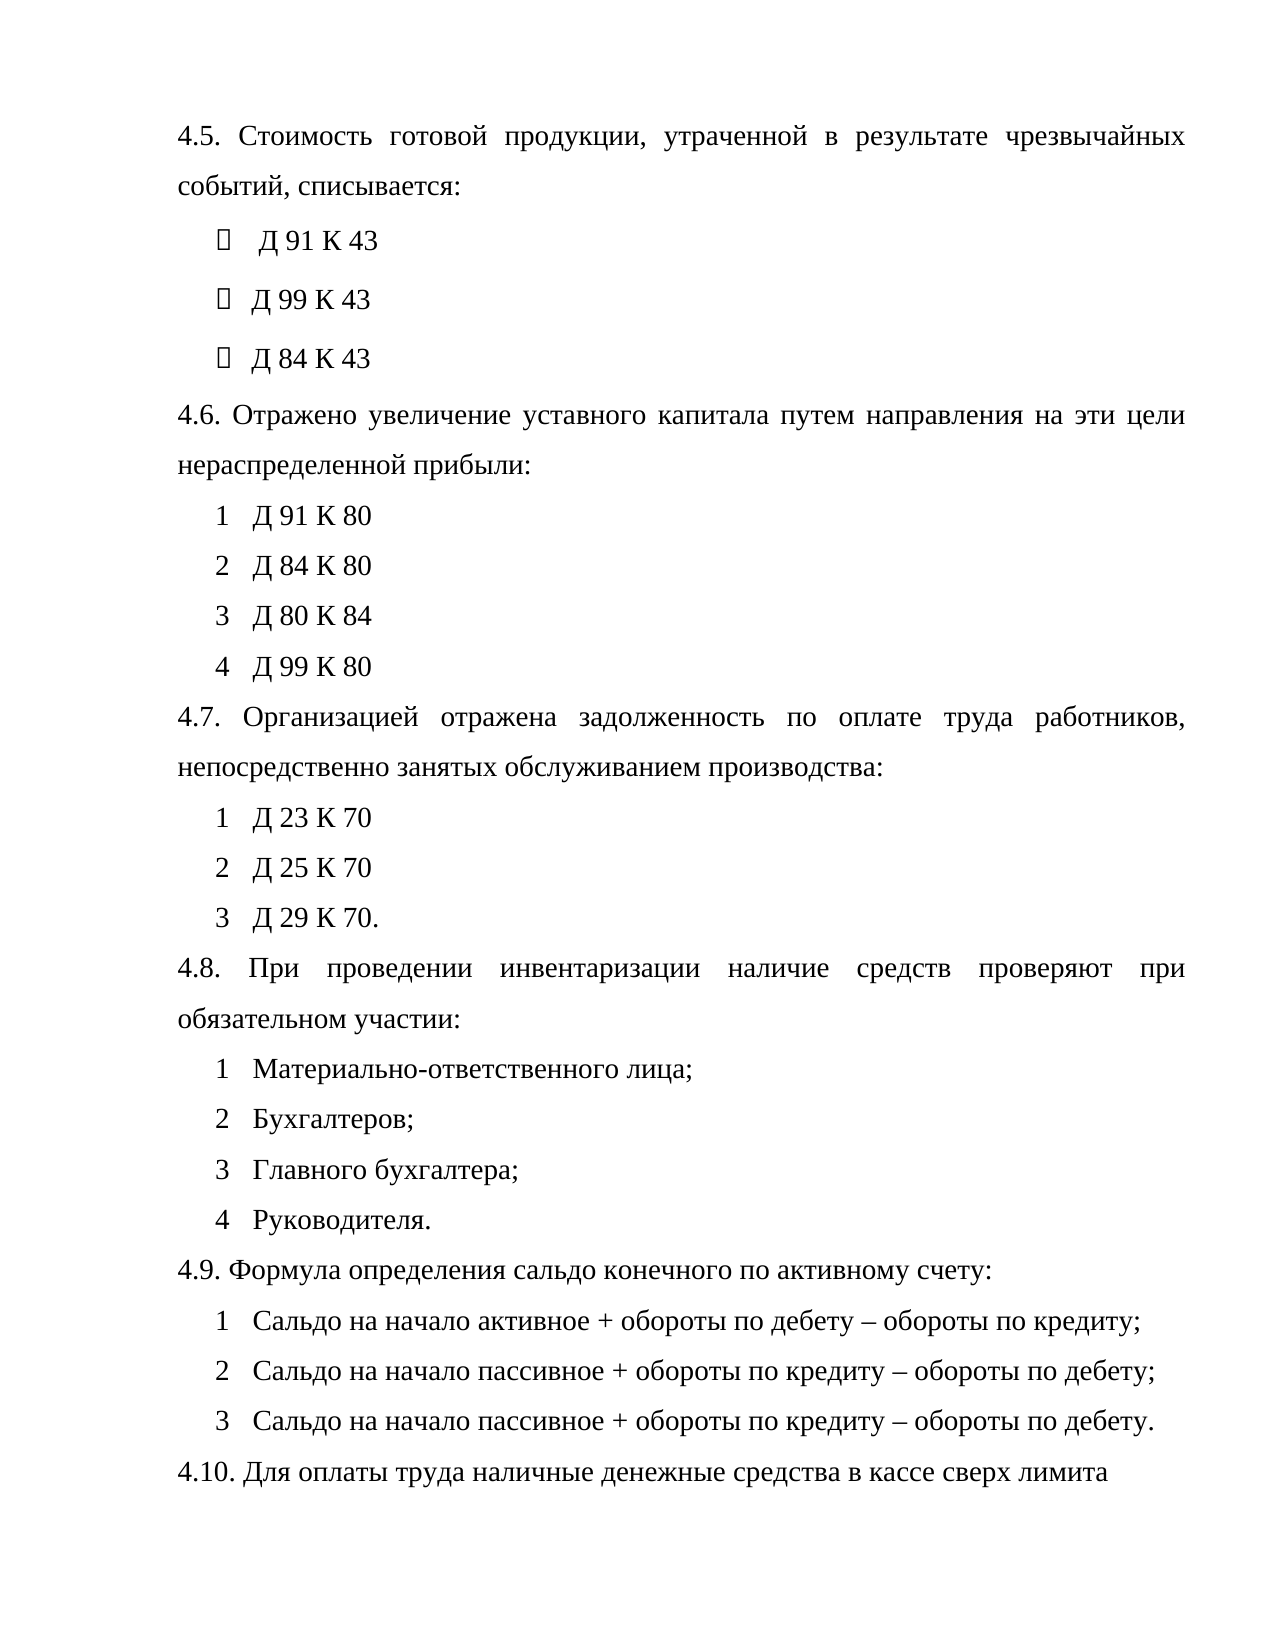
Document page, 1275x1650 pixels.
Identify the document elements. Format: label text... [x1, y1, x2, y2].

list Сальдо на начало активное + обороты по дебету – обороты по кредиту; [215, 1303, 1186, 1336]
list Сальдо на начало пассивное + обороты по кредиту – обороты по дебету. [215, 1403, 1186, 1437]
list Бухгалтеров; [215, 1102, 1186, 1135]
text 4.8. При проведении инвентаризации наличие средств проверяют при обязательном участии: [177, 951, 1186, 1034]
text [177, 1454, 1186, 1487]
list Материально-ответственного лица; [215, 1051, 1186, 1085]
list Сальдо на начало пассивное + обороты по кредиту – обороты по дебету; [215, 1353, 1186, 1387]
list Д 23 К 70 [215, 800, 1186, 833]
text 4.9. Формула определения сальдо конечного по активному счету: [177, 1252, 1186, 1286]
text  Д 91 К 43 [215, 219, 1186, 258]
list Д 91 К 80 [215, 498, 1186, 531]
list Главного бухгалтера; [215, 1152, 1186, 1185]
list Д 25 К 70 [215, 850, 1186, 883]
list Д 84 К 80 [215, 548, 1186, 582]
list Д 29 К 70. [215, 900, 1186, 934]
list Руководителя. [215, 1202, 1186, 1236]
list Д 80 К 84 [215, 598, 1186, 632]
text 4.5. Стоимость готовой продукции, утраченной в результате чрезвычайных событий, списывается: [177, 118, 1186, 202]
text  Д 84 К 43 [215, 338, 1186, 377]
text 4.6. Отражено увеличение уставного капитала путем направления на эти цели нераспределенной прибыли: [177, 397, 1186, 481]
text  Д 99 К 43 [215, 278, 1186, 318]
list Д 99 К 80 [215, 649, 1186, 682]
text 4.7. Организацией отражена задолженность по оплате труда работников, непосредственно занятых обслуживанием производства: [177, 699, 1186, 783]
